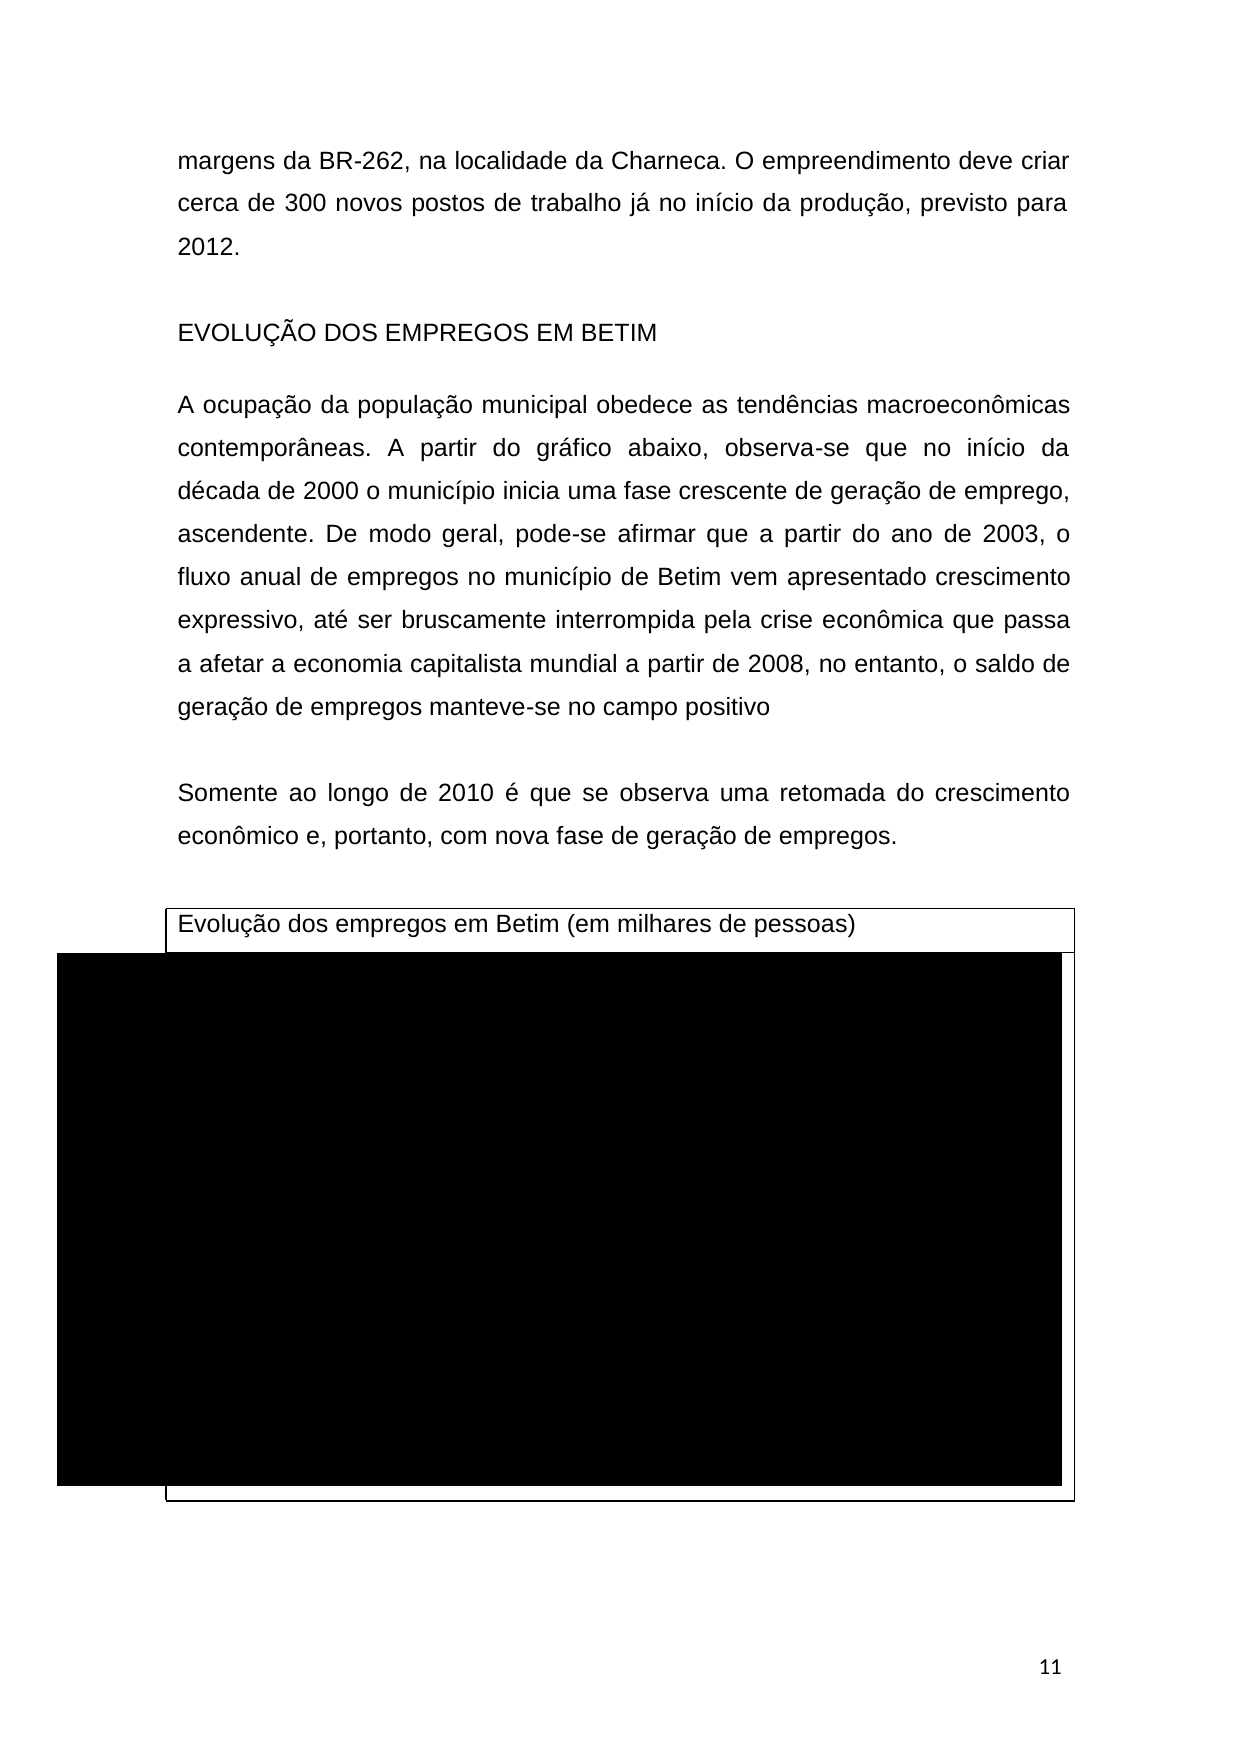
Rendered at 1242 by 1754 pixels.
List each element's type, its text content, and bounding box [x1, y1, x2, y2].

text EVOLUÇÃO DOS EMPREGOS EM BETIM [177, 318, 664, 347]
text Evolução dos empregos em Betim (em milhares de pessoas) [177, 909, 860, 937]
text Somente ao longo de 2010 é que se observa uma retomada do crescimento econômico e, portanto, com nova fase de geração de empregos. [177, 778, 1070, 850]
text A ocupação da população municipal obedece as tendências macroeconômicas contemporâneas. A partir do gráfico abaixo, observa-se que no início da década de 2000 o município inicia uma fase crescente de geração de emprego, ascendente. De modo geral, pode-se afirmar que a partir do ano de 2003, o fluxo anual de empregos no município de Betim vem apresentado crescimento expressivo, até ser bruscamente interrompida pela crise econômica que passa a afetar a economia capitalista mundial a partir de 2008, no entanto, o saldo de geração de empregos manteve-se no campo positivo [177, 390, 1071, 721]
text margens da BR-262, na localidade da Charneca. O empreendimento deve criar cerca de 300 novos postos de trabalho já no início da produção, previsto para [177, 146, 1070, 217]
text 2012. [177, 232, 247, 261]
picture [58, 954, 1061, 1485]
